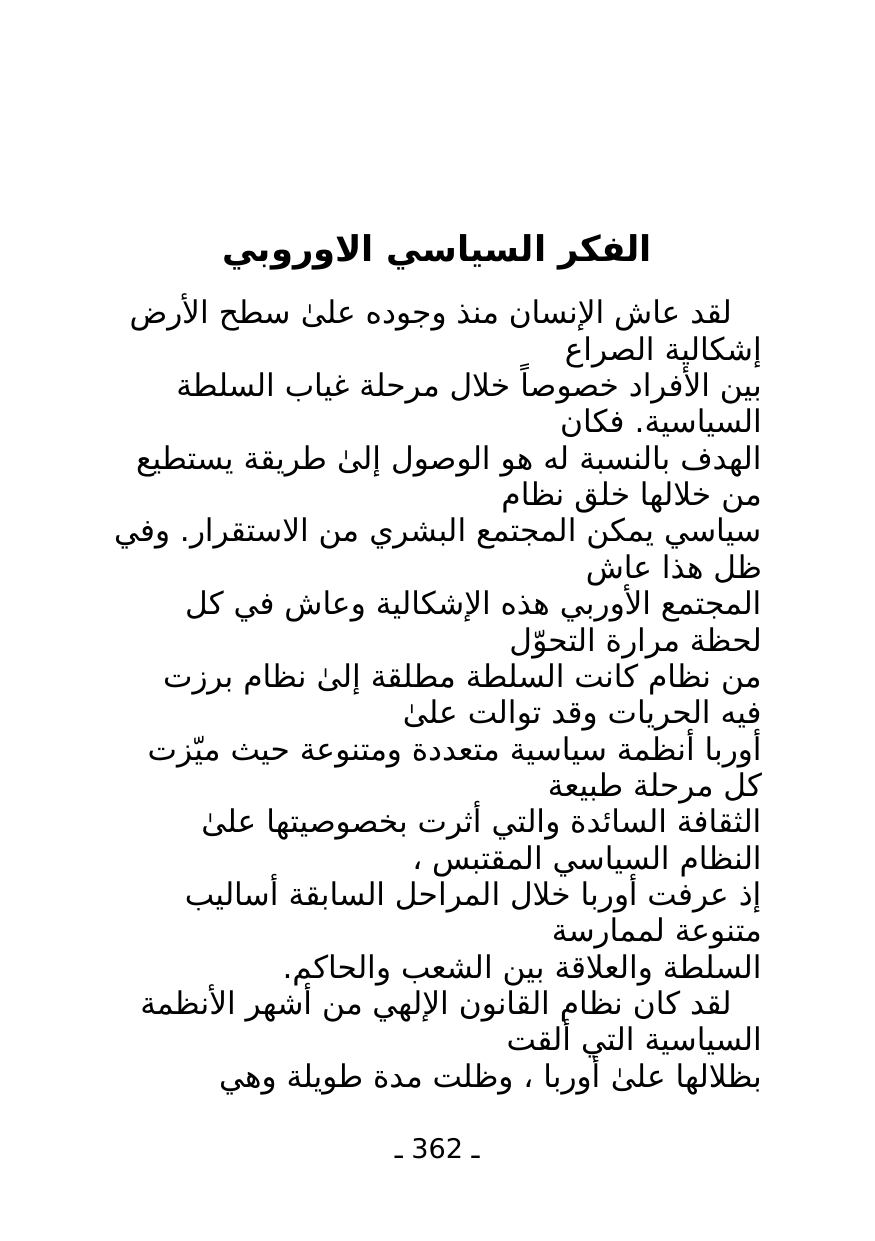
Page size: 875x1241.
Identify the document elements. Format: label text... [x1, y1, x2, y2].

subtitle الفكر السياسي الاوروبي [112, 228, 762, 270]
text لقد عاش الإنسان منذ وجوده علىٰ سطح الأرض إشكالية الصراع بين الأفراد خصوصاً خلال مرحلة غياب السلطة السياسية. فكان الهدف بالنسبة له هو الوصول إلىٰ طريقة يستطيع من خلالها خلق نظام سياسي يمكن المجتمع البشري من الاستقرار. وفي ظل هذا عاش المجتمع الأوربي هذه الإشكالية وعاش في كل لحظة مرارة التحوّل من نظام كانت السلطة مطلقة إلىٰ نظام برزت فيه الحريات وقد توالت علىٰ أوربا أنظمة سياسية متعددة ومتنوعة حيث ميّزت كل مرحلة طبيعة الثقافة السائدة والتي أثرت بخصوصيتها علىٰ النظام السياسي المقتبس ، إذ عرفت أوربا خلال المراحل السابقة أساليب متنوعة لممارسة السلطة والعلاقة بين الشعب والحاكم. [112, 295, 762, 985]
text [112, 985, 762, 1094]
